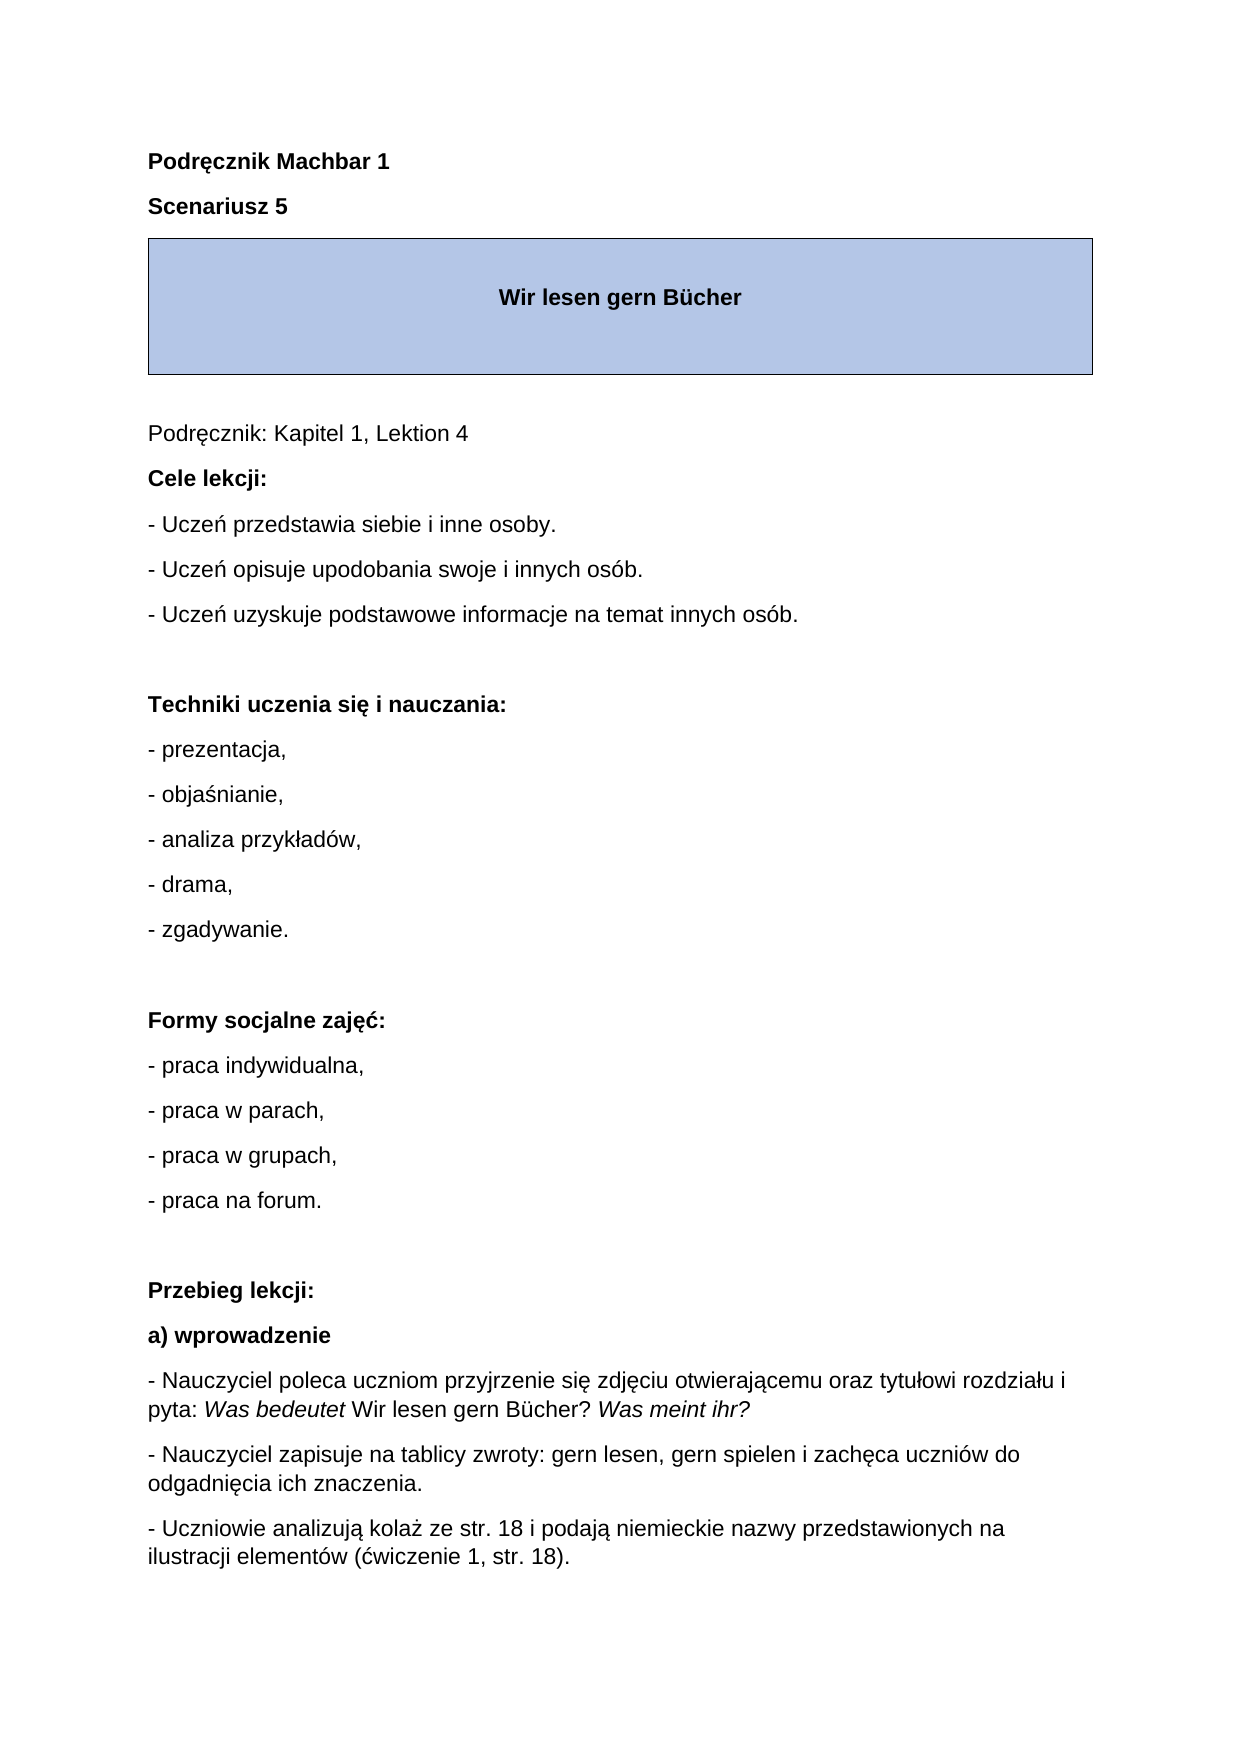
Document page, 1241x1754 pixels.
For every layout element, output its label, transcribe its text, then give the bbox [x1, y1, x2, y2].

text - prezentacja, [148, 736, 1093, 762]
text - Nauczyciel zapisuje na tablicy zwroty: gern lesen, gern spielen i zachęca uczniów do odgadnięcia ich znaczenia. [148, 1441, 1093, 1496]
text - praca w parach, [148, 1097, 1093, 1123]
text - Uczeń przedstawia siebie i inne osoby. [148, 511, 1093, 537]
text Przebieg lekcji: [148, 1277, 1093, 1304]
text - objaśnianie, [148, 781, 1093, 807]
text - Uczeń opisuje upodobania swoje i innych osób. [148, 556, 1093, 582]
text - Nauczyciel poleca uczniom przyjrzenie się zdjęciu otwierającemu oraz tytułowi rozdziału i pyta: Was bedeutet Wir lesen gern Bücher? Was meint ihr? [148, 1367, 1093, 1422]
text - Uczniowie analizują kolaż ze str. 18 i podają niemieckie nazwy przedstawionych na ilustracji elementów (ćwiczenie 1, str. 18). [148, 1514, 1093, 1569]
table_header Wir lesen gern Bücher [149, 239, 1092, 374]
text Podręcznik: Kapitel 1, Lektion 4 [148, 420, 1093, 447]
text Scenariusz 5 [148, 193, 1093, 219]
text - drama, [148, 871, 1093, 898]
text - praca indywidualna, [148, 1052, 1093, 1078]
text - Uczeń uzyskuje podstawowe informacje na temat innych osób. [148, 601, 1093, 627]
text Cele lekcji: [148, 465, 1093, 492]
text Podręcznik Machbar 1 [148, 148, 1093, 174]
text - zgadywanie. [148, 916, 1093, 943]
text - praca na forum. [148, 1187, 1093, 1213]
text - praca w grupach, [148, 1142, 1093, 1168]
text Formy socjalne zajęć: [148, 1007, 1093, 1033]
text a) wprowadzenie [148, 1322, 1093, 1349]
text Techniki uczenia się i nauczania: [148, 691, 1093, 717]
text - analiza przykładów, [148, 826, 1093, 853]
